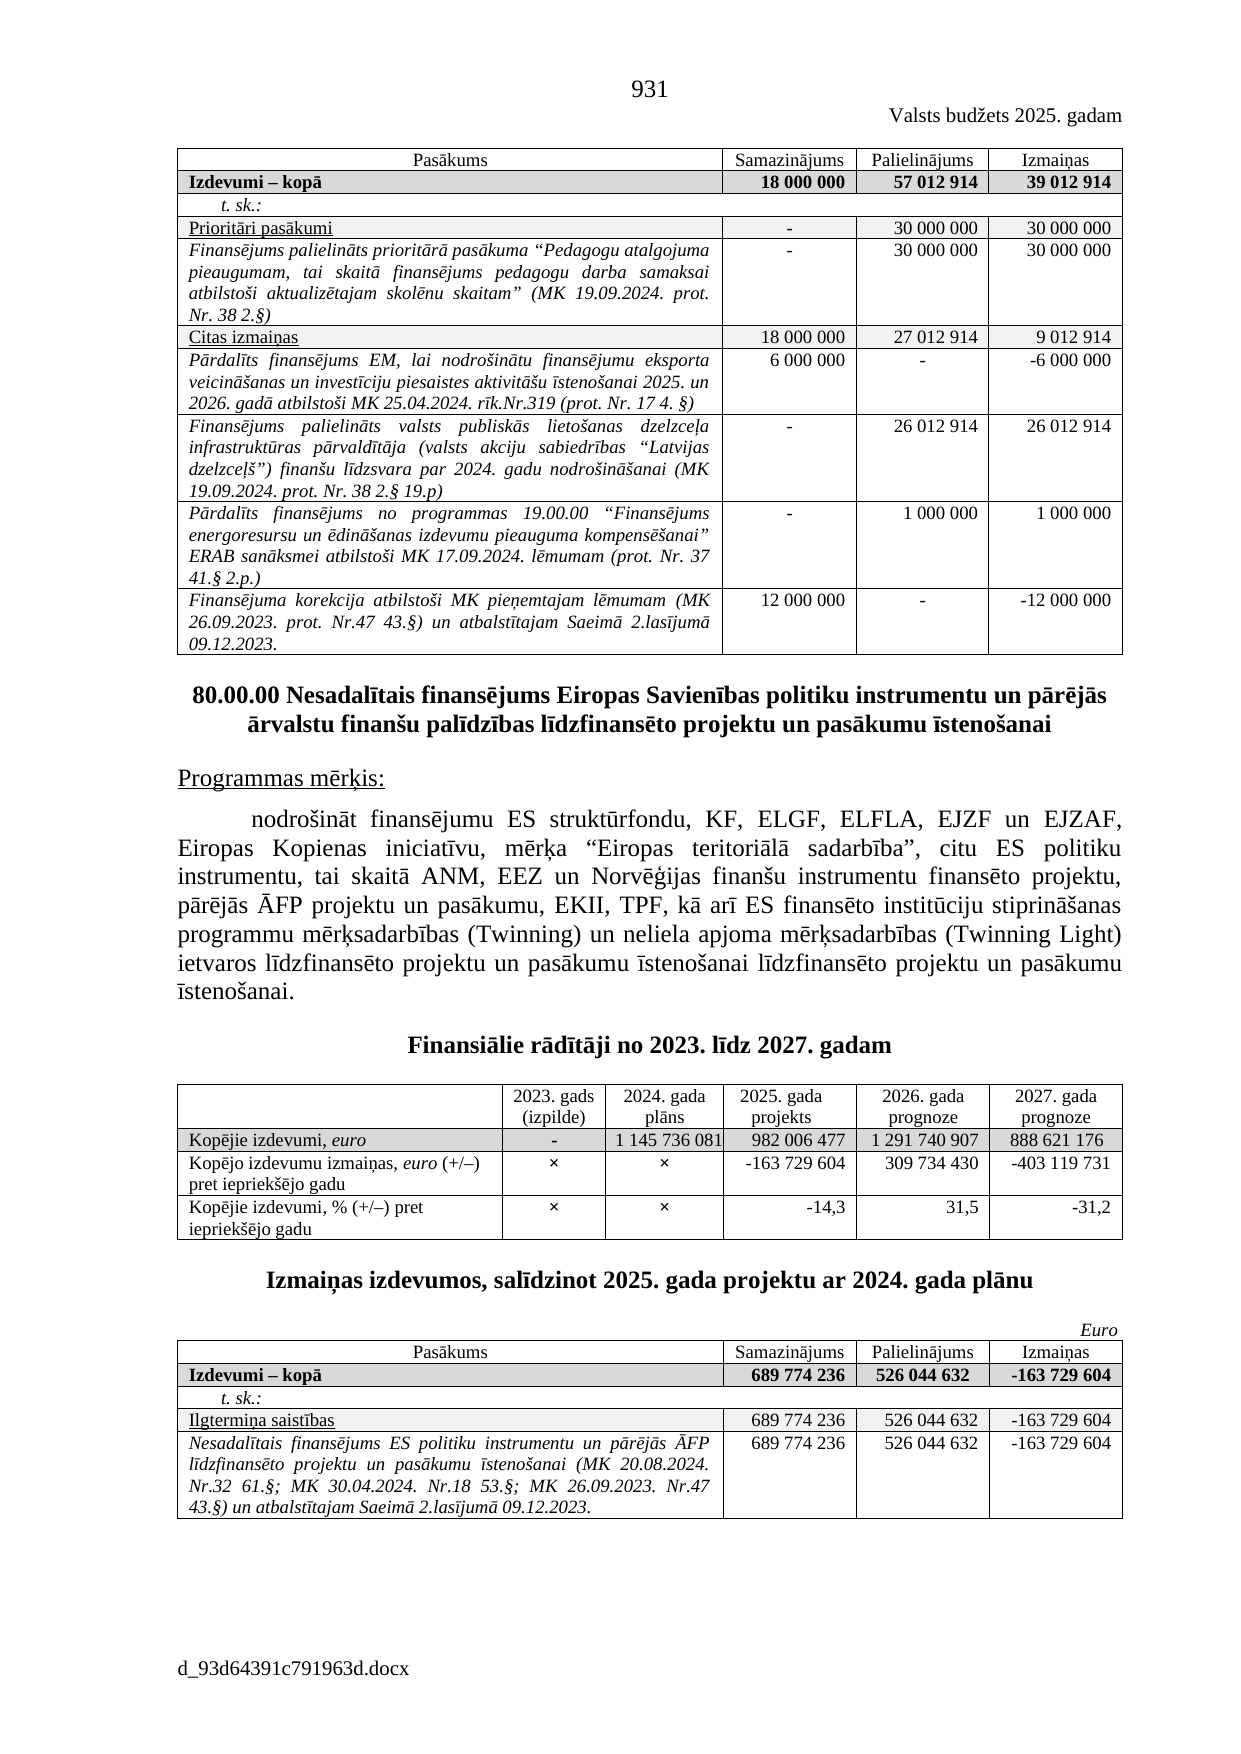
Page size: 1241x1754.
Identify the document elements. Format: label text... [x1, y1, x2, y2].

table_cell - [723, 217, 856, 238]
table_header Samazinājums [724, 1341, 856, 1363]
text nodrošināt finansējumu ES struktūrfondu, KF, ELGF, ELFLA, EJZF un EJZAF, Eiropas Kopienas iniciatīvu, mērķa “Eiropas teritoriālā sadarbība”, citu ES politiku instrumentu, tai skaitā ANM, EEZ un Norvēģijas finanšu instrumentu finansēto projektu, pārējās ĀFP projektu un pasākumu, EKII, TPF, kā arī ES finansēto institūciju stiprināšanas programmu mērķsadarbības (Twinning) un neliela apjoma mērķsadarbības (Twinning Light) ietvaros līdzfinansēto projektu un pasākumu īstenošanai līdzfinansēto projektu un pasākumu īstenošanai. [177, 804, 1122, 1005]
table_cell - [857, 589, 988, 654]
table_header 2024. gada plāns [606, 1085, 723, 1128]
table_header Samazinājums [723, 149, 856, 170]
table_cell -14,3 [724, 1196, 856, 1239]
table_header [178, 1085, 502, 1128]
table_header 2023. gads (izpilde) [503, 1085, 605, 1128]
table_cell - [857, 349, 988, 414]
table_cell Izdevumi – kopā [178, 1364, 723, 1386]
text Programmas mērķis: [177, 763, 1122, 791]
table_cell -163 729 604 [724, 1152, 856, 1195]
text Euro [1002, 1319, 1122, 1340]
text 80.00.00 Nesadalītais finansējums Eiropas Savienības politiku instrumentu un pārējās ārvalstu finanšu palīdzības līdzfinansēto projektu un pasākumu īstenošanai [177, 680, 1122, 738]
table_cell 888 621 176 [990, 1129, 1122, 1151]
table_cell 1 291 740 907 [857, 1129, 989, 1151]
table_cell -6 000 000 [989, 349, 1122, 414]
table_header 2026. gada prognoze [857, 1085, 989, 1128]
table_cell 26 012 914 [857, 415, 988, 501]
table_cell 309 734 430 [857, 1152, 989, 1195]
table_cell 689 774 236 [724, 1432, 856, 1518]
table_header Pasākums [178, 1341, 723, 1363]
table_header Palielinājums [857, 149, 988, 170]
table_cell 1 145 736 081 [606, 1129, 723, 1151]
table_cell 526 044 632 [857, 1409, 989, 1431]
table_cell 689 774 236 [724, 1364, 856, 1386]
table_cell 27 012 914 [857, 326, 988, 348]
table_cell 1 000 000 [857, 502, 988, 588]
text Finansiālie rādītāji no 2023. līdz 2027. gadam [177, 1030, 1122, 1059]
table_header Pasākums [178, 149, 722, 170]
table_cell × [606, 1196, 723, 1239]
table_cell 6 000 000 [723, 349, 856, 414]
table_cell -163 729 604 [990, 1432, 1122, 1518]
table_cell -403 119 731 [990, 1152, 1122, 1195]
table_cell Pārdalīts finansējums no programmas 19.00.00 “Finansējums energoresursu un ēdināšanas izdevumu pieauguma kompensēšanai” ERAB sanāksmei atbilstoši MK 17.09.2024. lēmumam (prot. Nr. 37 41.§ 2.p.) [178, 502, 722, 588]
table_cell - [723, 239, 856, 325]
table_cell 9 012 914 [989, 326, 1122, 348]
table_cell - [723, 502, 856, 588]
table_cell - [723, 415, 856, 501]
table_cell 1 000 000 [989, 502, 1122, 588]
table_cell Kopējo izdevumu izmaiņas, euro (+/–) pret iepriekšējo gadu [178, 1152, 502, 1195]
table_cell -31,2 [990, 1196, 1122, 1239]
table_header 2025. gada projekts [724, 1085, 856, 1128]
table_header Izmaiņas [989, 149, 1122, 170]
table_cell 39 012 914 [989, 171, 1122, 193]
table_cell t. sk.: [178, 1387, 1122, 1408]
table_cell Finansējums palielināts prioritārā pasākuma “Pedagogu atalgojuma pieaugumam, tai skaitā finansējums pedagogu darba samaksai atbilstoši aktualizētajam skolēnu skaitam” (MK 19.09.2024. prot. Nr. 38 2.§) [178, 239, 722, 325]
table_cell t. sk.: [178, 194, 1122, 216]
table_cell Prioritāri pasākumi [178, 217, 722, 238]
table_cell -163 729 604 [990, 1409, 1122, 1431]
text Izmaiņas izdevumos, salīdzinot 2025. gada projektu ar 2024. gada plānu [177, 1265, 1122, 1294]
table_cell 26 012 914 [989, 415, 1122, 501]
table_cell Izdevumi – kopā [178, 171, 722, 193]
table_cell 18 000 000 [723, 171, 856, 193]
table_header Izmaiņas [990, 1341, 1122, 1363]
table_cell 31,5 [857, 1196, 989, 1239]
table_cell 526 044 632 [857, 1364, 989, 1386]
table_cell 30 000 000 [857, 217, 988, 238]
table_cell 689 774 236 [724, 1409, 856, 1431]
table_cell × [503, 1196, 605, 1239]
table_cell 18 000 000 [723, 326, 856, 348]
table_cell -163 729 604 [990, 1364, 1122, 1386]
table_cell Ilgtermiņa saistības [178, 1409, 723, 1431]
table_cell 30 000 000 [989, 239, 1122, 325]
table_cell -12 000 000 [989, 589, 1122, 654]
table_cell 12 000 000 [723, 589, 856, 654]
table_cell 30 000 000 [857, 239, 988, 325]
table_cell Citas izmaiņas [178, 326, 722, 348]
table_cell - [503, 1129, 605, 1151]
table_header 2027. gada prognoze [990, 1085, 1122, 1128]
table_cell × [503, 1152, 605, 1195]
table_cell 57 012 914 [857, 171, 988, 193]
table_cell 526 044 632 [857, 1432, 989, 1518]
table_cell Kopējie izdevumi, % (+/–) pret iepriekšējo gadu [178, 1196, 502, 1239]
table_header Palielinājums [857, 1341, 989, 1363]
table_cell × [606, 1152, 723, 1195]
table_cell 982 006 477 [724, 1129, 856, 1151]
table_cell Kopējie izdevumi, euro [178, 1129, 502, 1151]
table_cell Pārdalīts finansējums EM, lai nodrošinātu finansējumu eksporta veicināšanas un investīciju piesaistes aktivitāšu īstenošanai 2025. un 2026. gadā atbilstoši MK 25.04.2024. rīk.Nr.319 (prot. Nr. 17 4. §) [178, 349, 722, 414]
table_cell Finansējums palielināts valsts publiskās lietošanas dzelzceļa infrastruktūras pārvaldītāja (valsts akciju sabiedrības “Latvijas dzelzceļš”) finanšu līdzsvara par 2024. gadu nodrošināšanai (MK 19.09.2024. prot. Nr. 38 2.§ 19.p) [178, 415, 722, 501]
table_cell Finansējuma korekcija atbilstoši MK pieņemtajam lēmumam (MK 26.09.2023. prot. Nr.47 43.§) un atbalstītajam Saeimā 2.lasījumā 09.12.2023. [178, 589, 722, 654]
table_cell 30 000 000 [989, 217, 1122, 238]
table_cell Nesadalītais finansējums ES politiku instrumentu un pārējās ĀFP līdzfinansēto projektu un pasākumu īstenošanai (MK 20.08.2024. Nr.32 61.§; MK 30.04.2024. Nr.18 53.§; MK 26.09.2023. Nr.47 43.§) un atbalstītajam Saeimā 2.lasījumā 09.12.2023. [178, 1432, 723, 1518]
